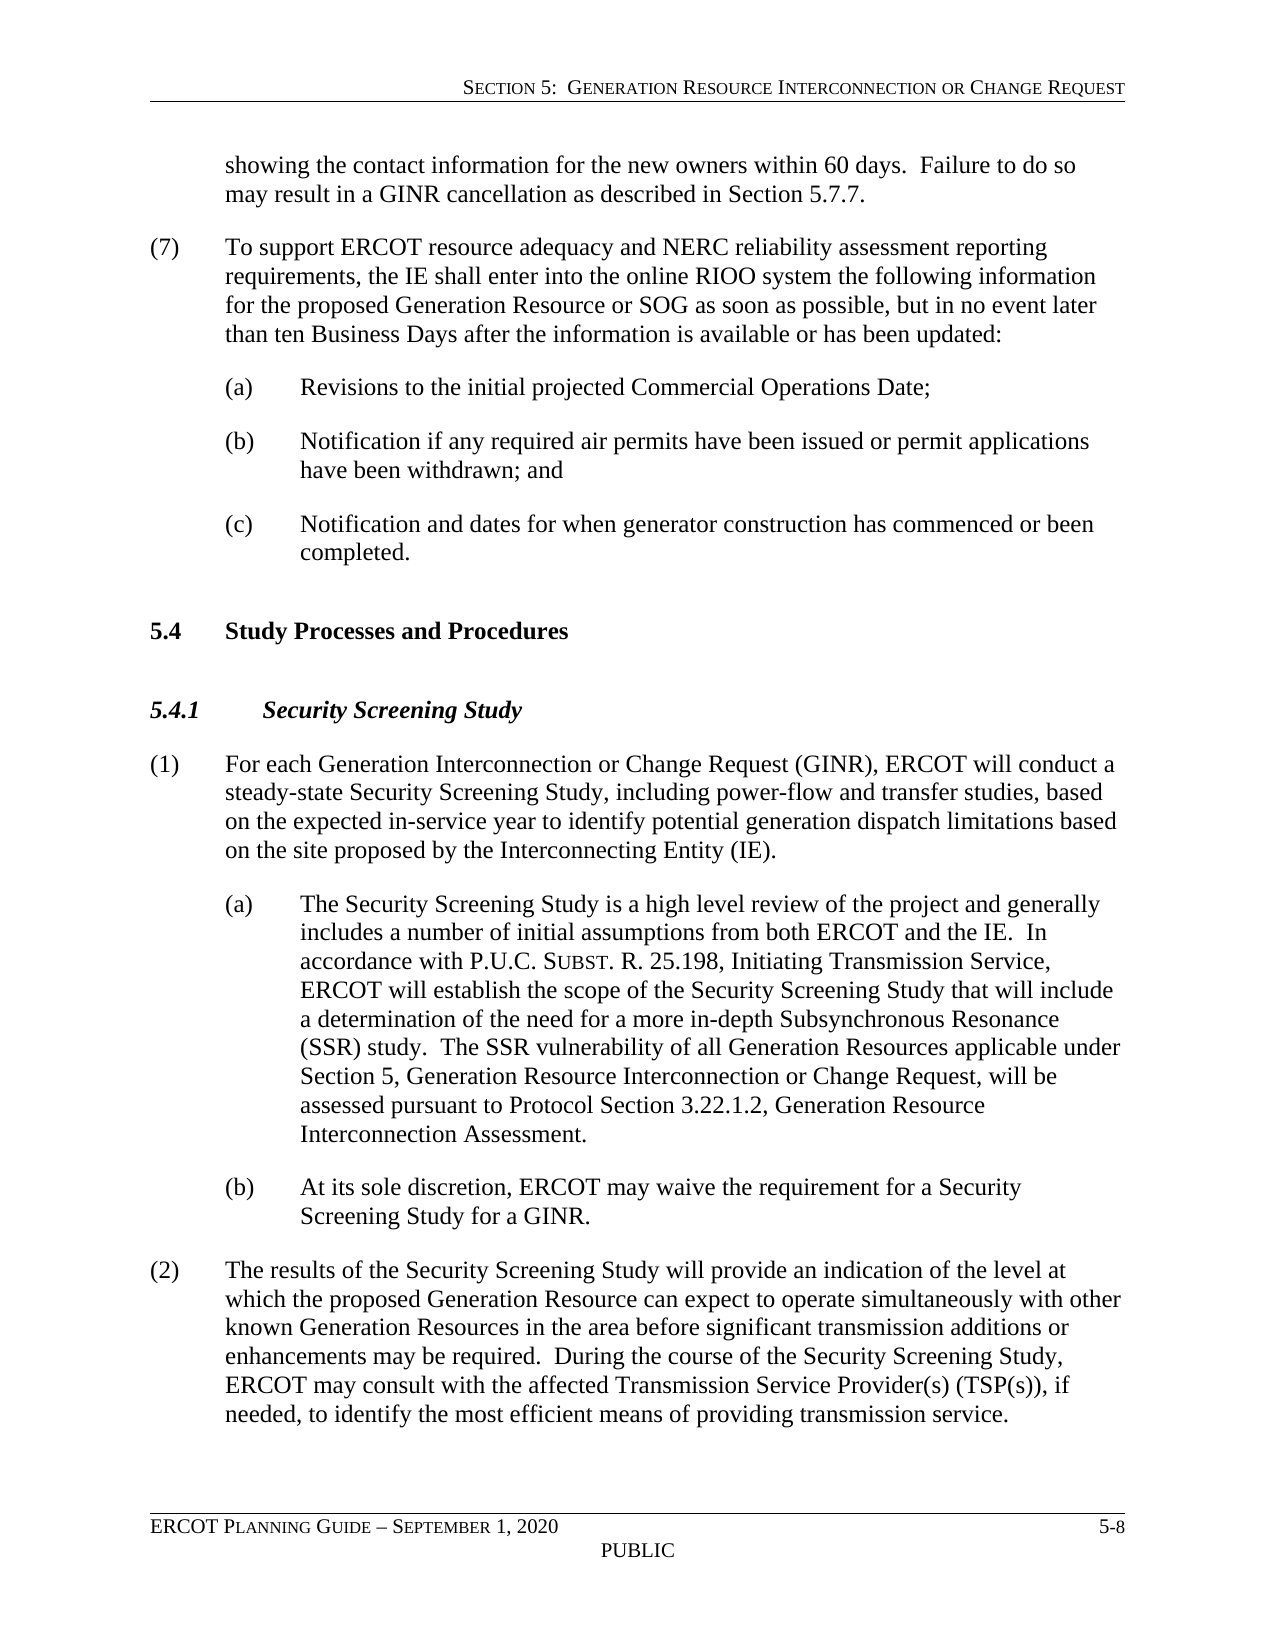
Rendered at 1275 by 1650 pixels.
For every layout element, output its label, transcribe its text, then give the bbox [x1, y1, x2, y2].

text 5.4 Study Processes and Procedures [150, 616, 1125, 645]
text (c) Notification and dates for when generator construction has commenced or been completed. [225, 509, 1125, 566]
text (b) Notification if any required air permits have been issued or permit applications have been withdrawn; and [225, 426, 1125, 484]
text 5.4.1 Security Screening Study [150, 695, 1125, 724]
text (a) Revisions to the initial projected Commercial Operations Date; [225, 372, 1125, 401]
text (a) The Security Screening Study is a high level review of the project and generally includes a number of initial assumptions from both ERCOT and the IE. In accordance with P.U.C. Subst. R. 25.198, Initiating Transmission Service, ERCOT will establish the scope of the Security Screening Study that will include a determination of the need for a more in-depth Subsynchronous Resonance (SSR) study. The SSR vulnerability of all Generation Resources applicable under Section 5, Generation Resource Interconnection or Change Request, will be assessed pursuant to Protocol Section 3.22.1.2, Generation Resource Interconnection Assessment. [225, 889, 1125, 1147]
text (2) The results of the Security Screening Study will provide an indication of the level at which the proposed Generation Resource can expect to operate simultaneously with other known Generation Resources in the area before significant transmission additions or enhancements may be required. During the course of the Security Screening Study, ERCOT may consult with the affected Transmission Service Provider(s) (TSP(s)), if needed, to identify the most efficient means of providing transmission service. [150, 1255, 1125, 1427]
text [150, 150, 1125, 207]
text (7) To support ERCOT resource adequacy and NERC reliability assessment reporting requirements, the IE shall enter into the online RIOO system the following information for the proposed Generation Resource or SOG as soon as possible, but in no event later than ten Business Days after the information is available or has been updated: [150, 232, 1125, 347]
text (b) At its sole discretion, ERCOT may waive the requirement for a Security Screening Study for a GINR. [225, 1172, 1125, 1230]
text (1) For each Generation Interconnection or Change Request (GINR), ERCOT will conduct a steady-state Security Screening Study, including power-flow and transfer studies, based on the expected in-service year to identify potential generation dispatch limitations based on the site proposed by the Interconnecting Entity (IE). [150, 749, 1125, 864]
